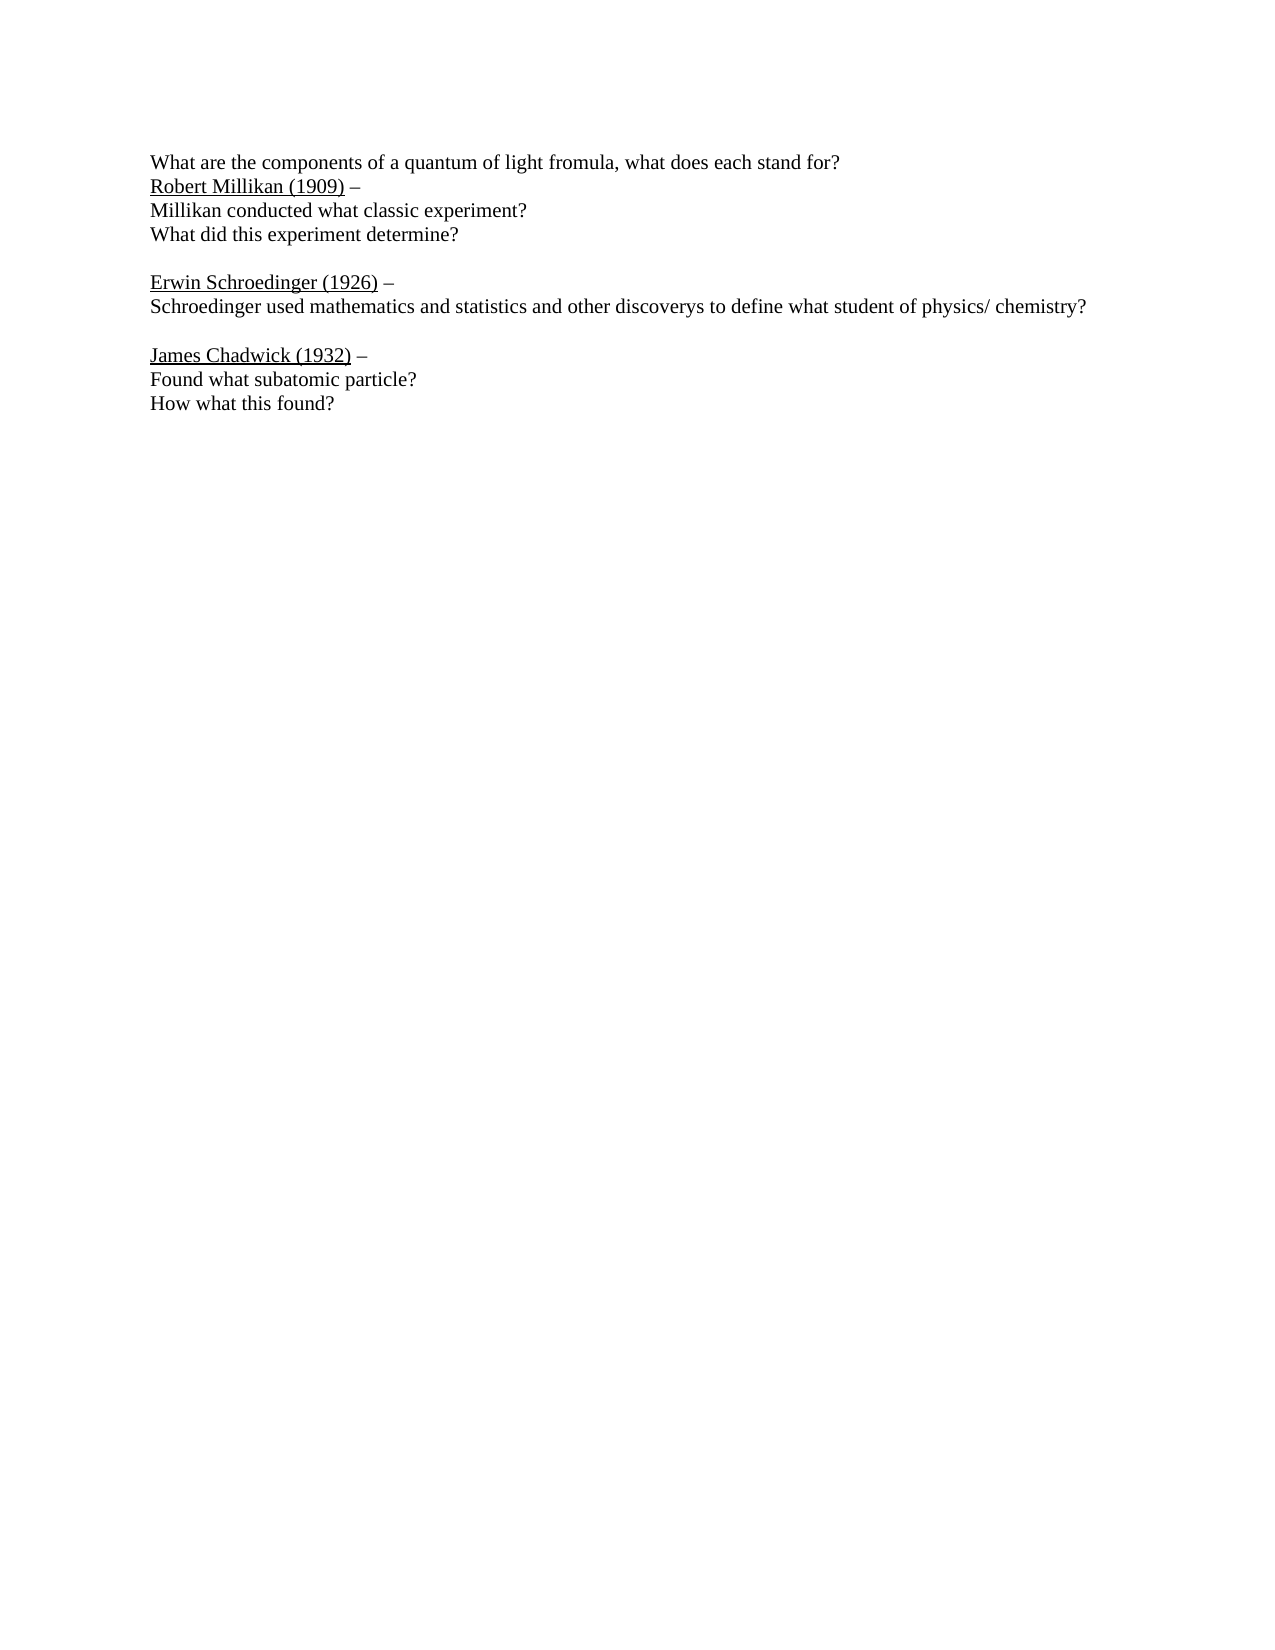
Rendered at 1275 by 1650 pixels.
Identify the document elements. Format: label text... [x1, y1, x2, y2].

text Erwin Schroedinger (1926) – [150, 270, 1125, 294]
text What are the components of a quantum of light fromula, what does each stand for? [150, 150, 1125, 174]
text Robert Millikan (1909) – [150, 174, 1125, 198]
text How what this found? [150, 391, 1125, 415]
text Schroedinger used mathematics and statistics and other discoverys to define what student of physics/ chemistry? [150, 294, 1125, 318]
text Found what subatomic particle? [150, 367, 1125, 391]
text Millikan conducted what classic experiment? [150, 198, 1125, 222]
text James Chadwick (1932) – [150, 342, 1125, 367]
text What did this experiment determine? [150, 222, 1125, 246]
